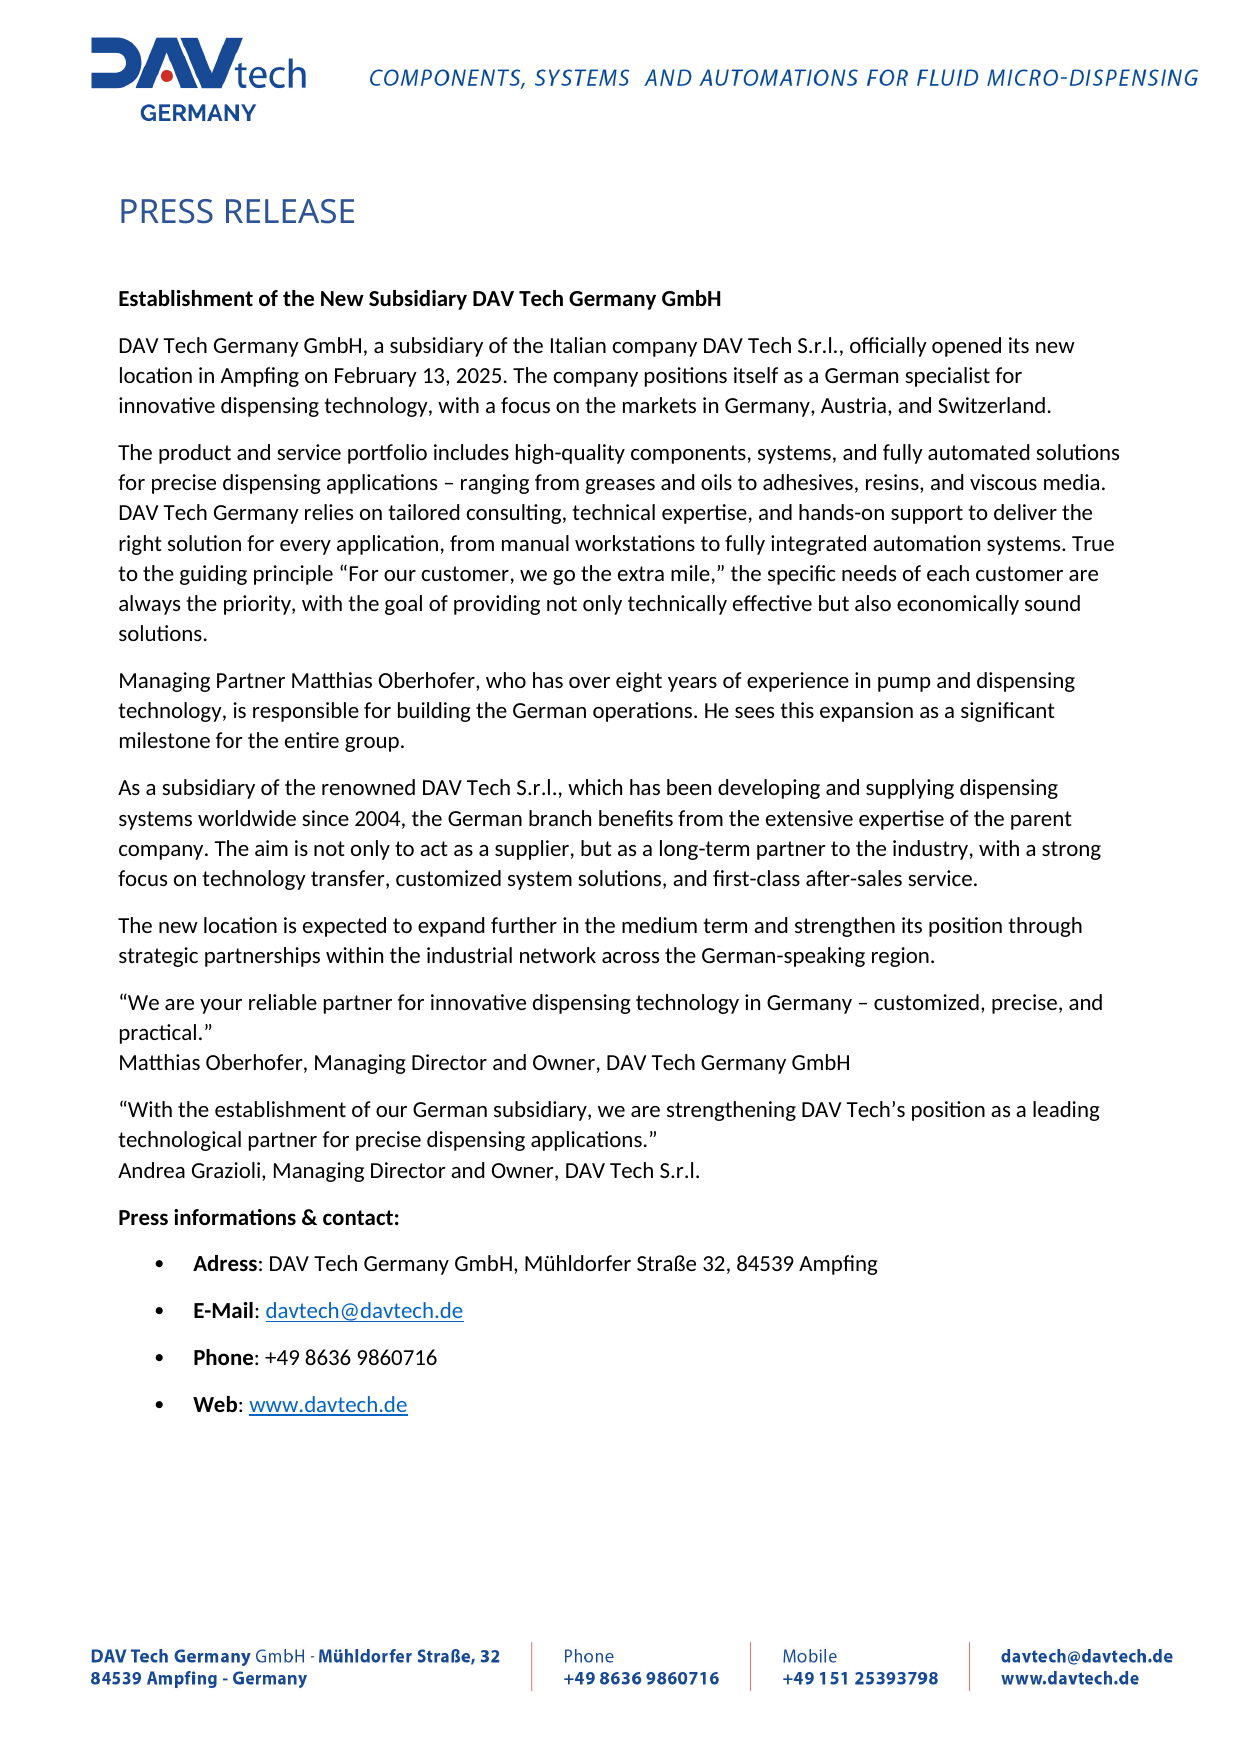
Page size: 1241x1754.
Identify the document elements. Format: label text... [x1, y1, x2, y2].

list Adress: DAV Tech Germany GmbH, Mühldorfer Straße 32, 84539 Ampfing [156, 1249, 1122, 1278]
subtitle PRESS RELEASE [118, 188, 1122, 233]
text The product and service portfolio includes high-quality components, systems, and fully automated solutions for precise dispensing applications – ranging from greases and oils to adhesives, resins, and viscous media. DAV Tech Germany relies on tailored consulting, technical expertise, and hands-on support to deliver the right solution for every application, from manual workstations to fully integrated automation systems. True to the guiding principle “For our customer, we go the extra mile,” the specific needs of each customer are always the priority, with the goal of providing not only technically effective but also economically sound solutions. [118, 438, 1122, 647]
text “With the establishment of our German subsidiary, we are strengthening DAV Tech’s position as a leading technological partner for precise dispensing applications.” Andrea Grazioli, Managing Director and Owner, DAV Tech S.r.l. [118, 1095, 1122, 1184]
text Establishment of the New Subsidiary DAV Tech Germany GmbH [118, 284, 1122, 312]
text “We are your reliable partner for innovative dispensing technology in Germany – customized, precise, and practical.” Matthias Oberhofer, Managing Director and Owner, DAV Tech Germany GmbH [118, 988, 1122, 1077]
text The new location is expected to expand further in the medium term and strengthen its position through strategic partnerships within the industrial network across the German-speaking region. [118, 911, 1122, 969]
text Managing Partner Matthias Oberhofer, who has over eight years of experience in pump and dispensing technology, is responsible for building the German operations. He sees this expansion as a significant milestone for the entire group. [118, 666, 1122, 755]
text As a subsidiary of the renowned DAV Tech S.r.l., which has been developing and supplying dispensing systems worldwide since 2004, the German branch benefits from the extensive expertise of the parent company. The aim is not only to act as a supplier, but as a long-term partner to the industry, with a strong focus on technology transfer, customized system solutions, and first-class after-sales service. [118, 773, 1122, 892]
list E-Mail: davtech@davtech.de [156, 1296, 1122, 1324]
text DAV Tech Germany GmbH, a subsidiary of the Italian company DAV Tech S.r.l., officially opened its new location in Ampfing on February 13, 2025. The company positions itself as a German specialist for innovative dispensing technology, with a focus on the markets in Germany, Austria, and Switzerland. [118, 331, 1122, 419]
picture [0, 1617, 1241, 1726]
list Phone: +49 8636 9860716 [156, 1343, 1122, 1371]
picture [0, 29, 1241, 130]
list Web: www.davtech.de [156, 1390, 1122, 1418]
text Press informations & contact: [118, 1203, 1122, 1231]
